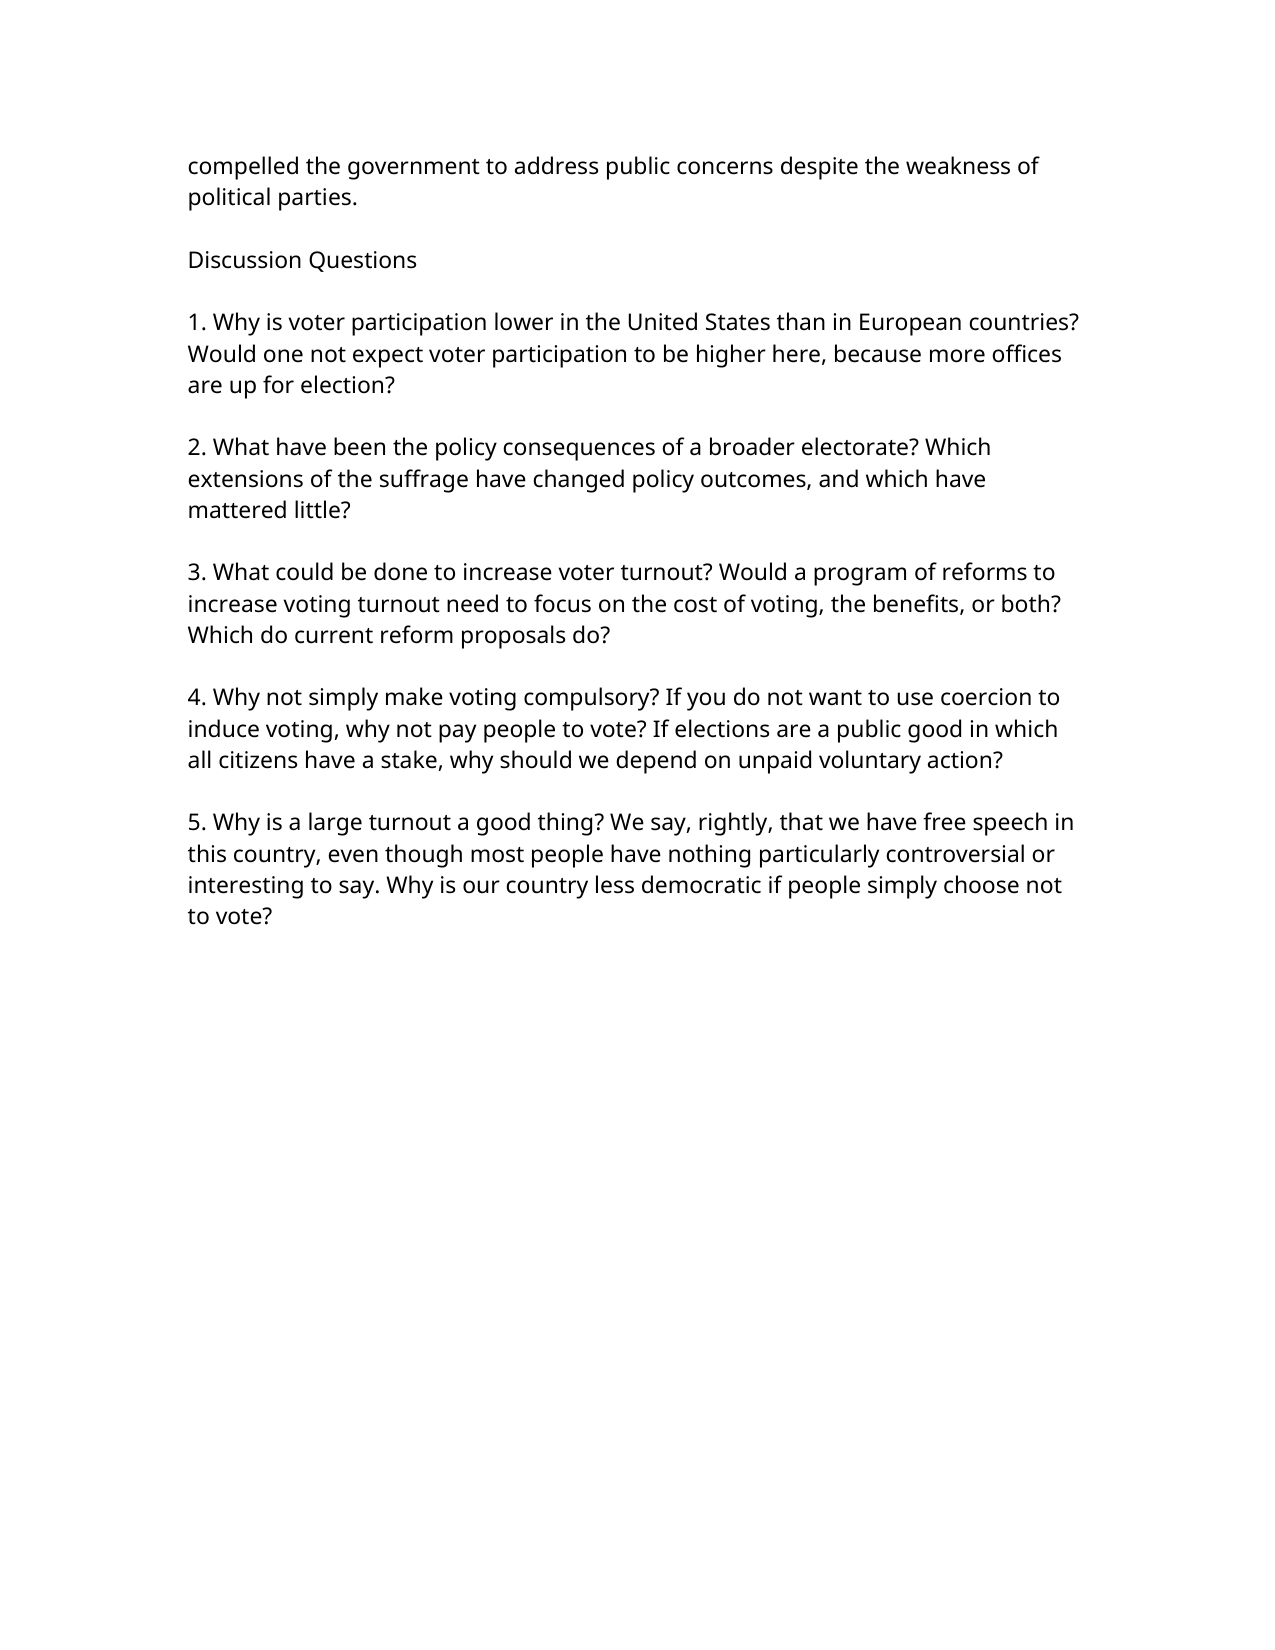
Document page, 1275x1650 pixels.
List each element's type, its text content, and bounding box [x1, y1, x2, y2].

text Discussion Questions [187, 244, 1087, 275]
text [187, 150, 1087, 212]
text 5. Why is a large turnout a good thing? We say, rightly, that we have free speech in this country, even though most people have nothing particularly controversial or interesting to say. Why is our country less democratic if people simply choose not to vote? [187, 806, 1087, 931]
text 1. Why is voter participation lower in the United States than in European countries? Would one not expect voter participation to be higher here, because more offices are up for election? [187, 306, 1087, 400]
text 3. What could be done to increase voter turnout? Would a program of reforms to increase voting turnout need to focus on the cost of voting, the benefits, or both? Which do current reform proposals do? [187, 556, 1087, 650]
text 4. Why not simply make voting compulsory? If you do not want to use coercion to induce voting, why not pay people to vote? If elections are a public good in which all citizens have a stake, why should we depend on unpaid voluntary action? [187, 681, 1087, 775]
text 2. What have been the policy consequences of a broader electorate? Which extensions of the suffrage have changed policy outcomes, and which have mattered little? [187, 431, 1087, 525]
